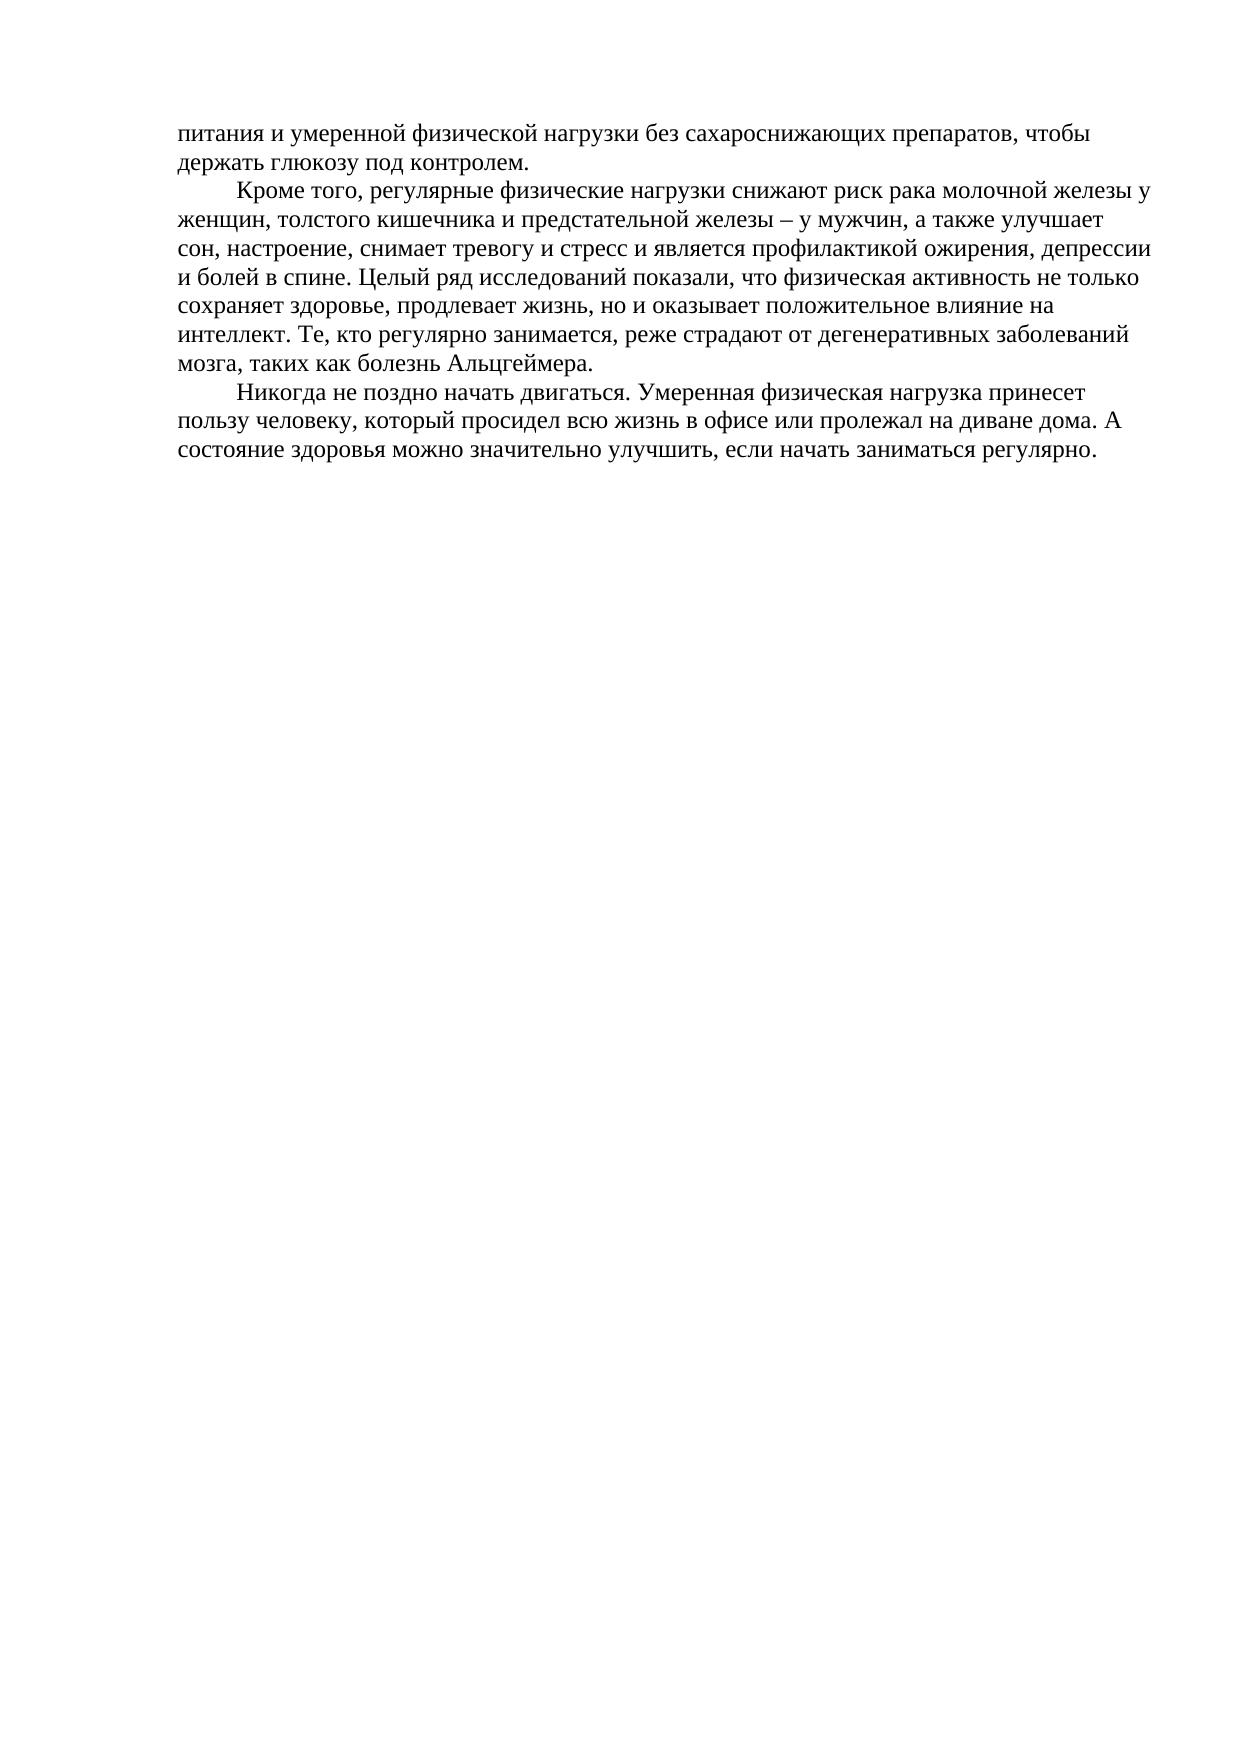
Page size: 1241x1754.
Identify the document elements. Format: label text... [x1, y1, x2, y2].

text Никогда не поздно начать двигаться. Умеренная физическая нагрузка принесет пользу человеку, который просидел всю жизнь в офисе или пролежал на диване дома. А состояние здоровья можно значительно улучшить, если начать заниматься регулярно. [177, 377, 1152, 463]
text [177, 118, 1152, 176]
text Кроме того, регулярные физические нагрузки снижают риск рака молочной железы у женщин, толстого кишечника и предстательной железы – у мужчин, а также улучшает сон, настроение, снимает тревогу и стресс и является профилактикой ожирения, депрессии и болей в спине. Целый ряд исследований показали, что физическая активность не только сохраняет здоровье, продлевает жизнь, но и оказывает положительное влияние на интеллект. Те, кто регулярно занимается, реже страдают от дегенеративных заболеваний мозга, таких как болезнь Альцгеймера. [177, 176, 1152, 377]
